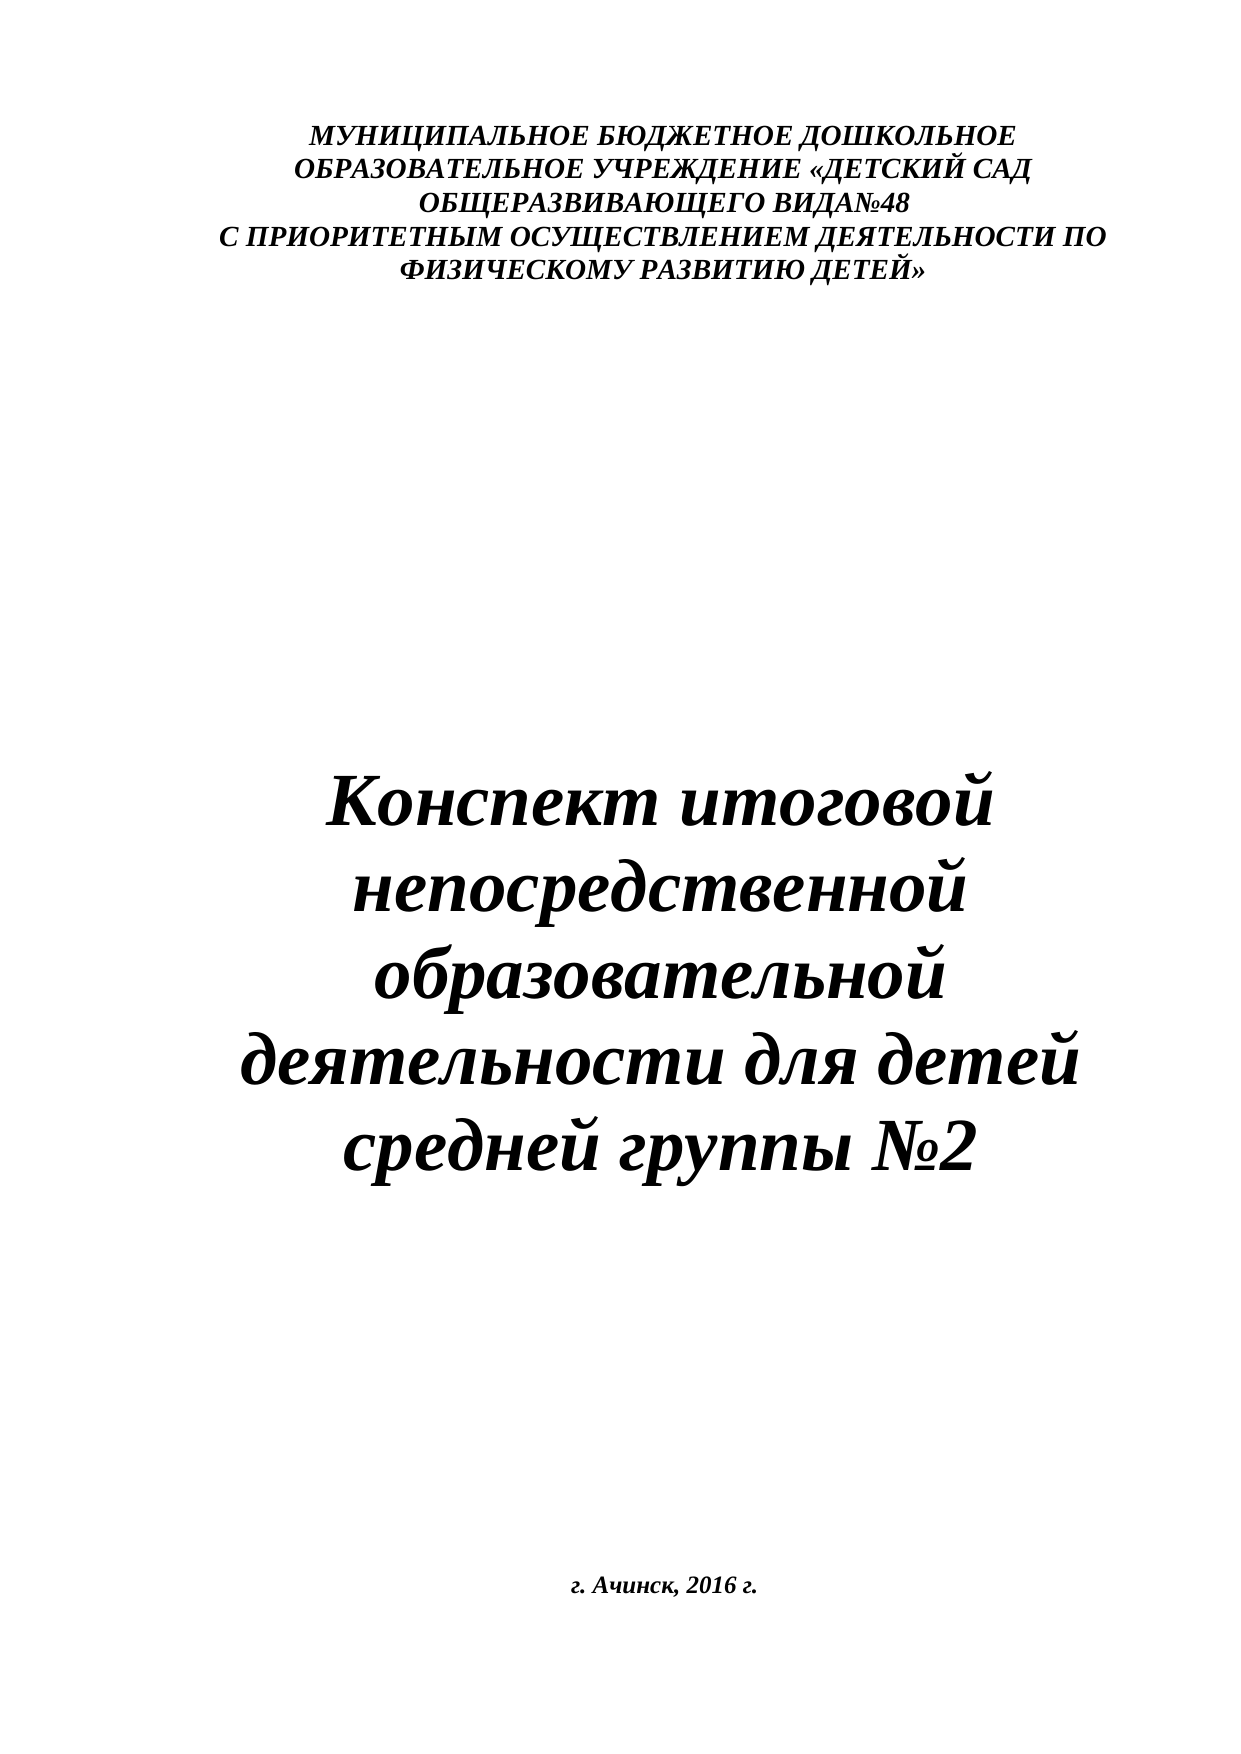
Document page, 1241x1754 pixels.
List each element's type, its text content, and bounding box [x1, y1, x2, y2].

text Конспект итоговой непосредственной образовательной деятельности для детей средней группы №2 [177, 755, 1152, 1187]
text г. Ачинск, 2016 г. [177, 1570, 1152, 1599]
text С ПРИОРИТЕТНЫМ ОСУЩЕСТВЛЕНИЕМ ДЕЯТЕЛЬНОСТИ ПО ФИЗИЧЕСКОМУ РАЗВИТИЮ ДЕТЕЙ» [177, 219, 1152, 286]
text МУНИЦИПАЛЬНОЕ БЮДЖЕТНОЕ ДОШКОЛЬНОЕ ОБРАЗОВАТЕЛЬНОЕ УЧРЕЖДЕНИЕ «ДЕТСКИЙ САД ОБЩЕРАЗВИВАЮЩЕГО ВИДА№48 [177, 118, 1152, 219]
